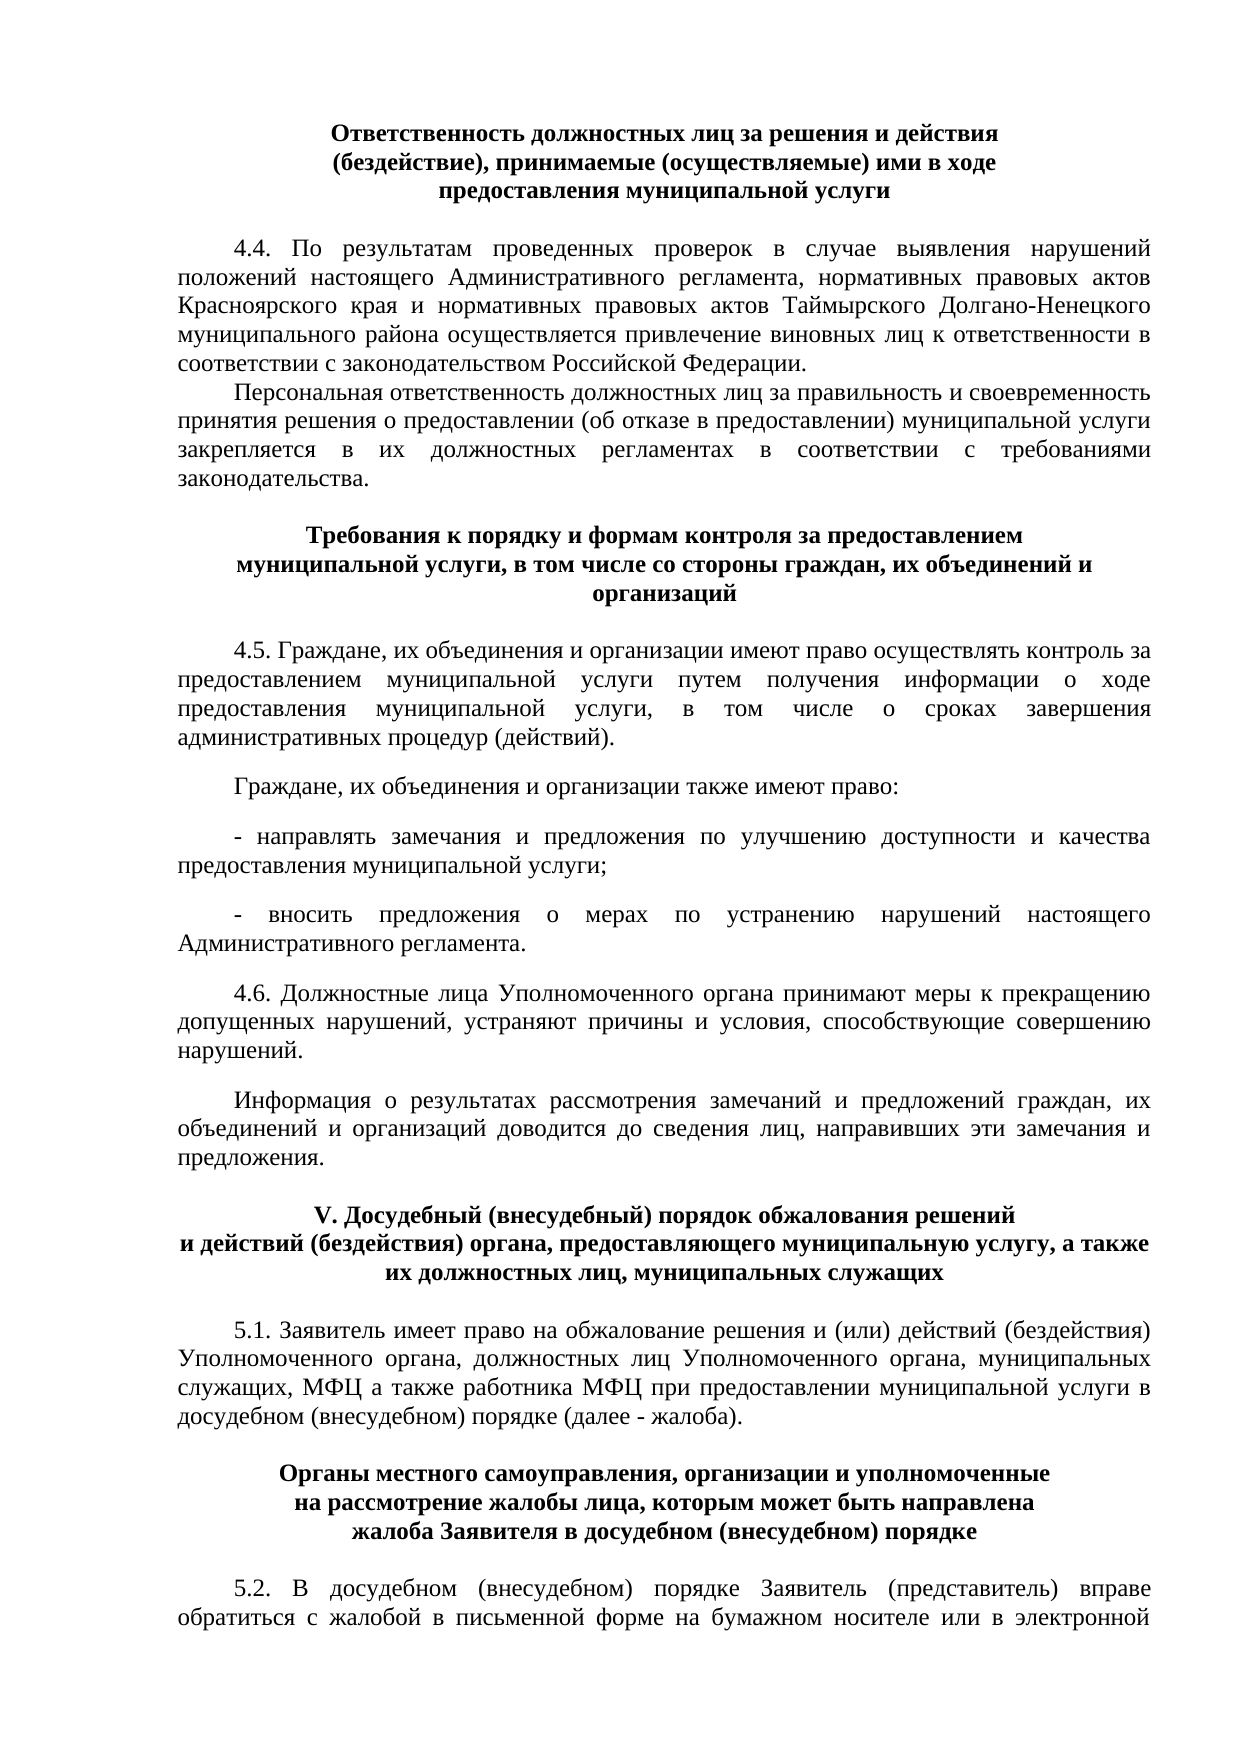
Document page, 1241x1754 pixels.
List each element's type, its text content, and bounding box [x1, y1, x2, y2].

text 4.6. Должностные лица Уполномоченного органа принимают меры к прекращению допущенных нарушений, устраняют причины и условия, способствующие совершению нарушений. [177, 978, 1152, 1064]
text - направлять замечания и предложения по улучшению доступности и качества предоставления муниципальной услуги; [177, 821, 1152, 878]
title на рассмотрение жалобы лица, которым может быть направлена [177, 1487, 1152, 1516]
title муниципальной услуги, в том числе со стороны граждан, их объединений и организаций [177, 549, 1152, 607]
text Граждане, их объединения и организации также имеют право: [177, 771, 1152, 800]
title Требования к порядку и формам контроля за предоставлением [177, 521, 1152, 549]
title и действий (бездействия) органа, предоставляющего муниципальную услугу, а также их должностных лиц, муниципальных служащих [177, 1228, 1152, 1286]
title жалоба Заявителя в досудебном (внесудебном) порядке [177, 1516, 1152, 1545]
text Информация о результатах рассмотрения замечаний и предложений граждан, их объединений и организаций доводится до сведения лиц, направивших эти замечания и предложения. [177, 1085, 1152, 1171]
text 4.4. По результатам проведенных проверок в случае выявления нарушений положений настоящего Административного регламента, нормативных правовых актов Красноярского края и нормативных правовых актов Таймырского Долгано-Ненецкого муниципального района осуществляется привлечение виновных лиц к ответственности в соответствии с законодательством Российской Федерации. [177, 233, 1152, 377]
text Персональная ответственность должностных лиц за правильность и своевременность принятия решения о предоставлении (об отказе в предоставлении) муниципальной услуги закрепляется в их должностных регламентах в соответствии с требованиями законодательства. [177, 377, 1152, 492]
text 5.1. Заявитель имеет право на обжалование решения и (или) действий (бездействия) Уполномоченного органа, должностных лиц Уполномоченного органа, муниципальных служащих, МФЦ а также работника МФЦ при предоставлении муниципальной услуги в досудебном (внесудебном) порядке (далее - жалоба). [177, 1315, 1152, 1430]
title Ответственность должностных лиц за решения и действия [177, 118, 1152, 147]
title (бездействие), принимаемые (осуществляемые) ими в ходе [177, 147, 1152, 176]
title предоставления муниципальной услуги [177, 176, 1152, 204]
title V. Досудебный (внесудебный) порядок обжалования решений [177, 1200, 1152, 1228]
text - вносить предложения о мерах по устранению нарушений настоящего Административного регламента. [177, 899, 1152, 957]
text 4.5. Граждане, их объединения и организации имеют право осуществлять контроль за предоставлением муниципальной услуги путем получения информации о ходе предоставления муниципальной услуги, в том числе о сроках завершения административных процедур (действий). [177, 636, 1152, 751]
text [177, 1573, 1152, 1631]
title Органы местного самоуправления, организации и уполномоченные [177, 1458, 1152, 1487]
